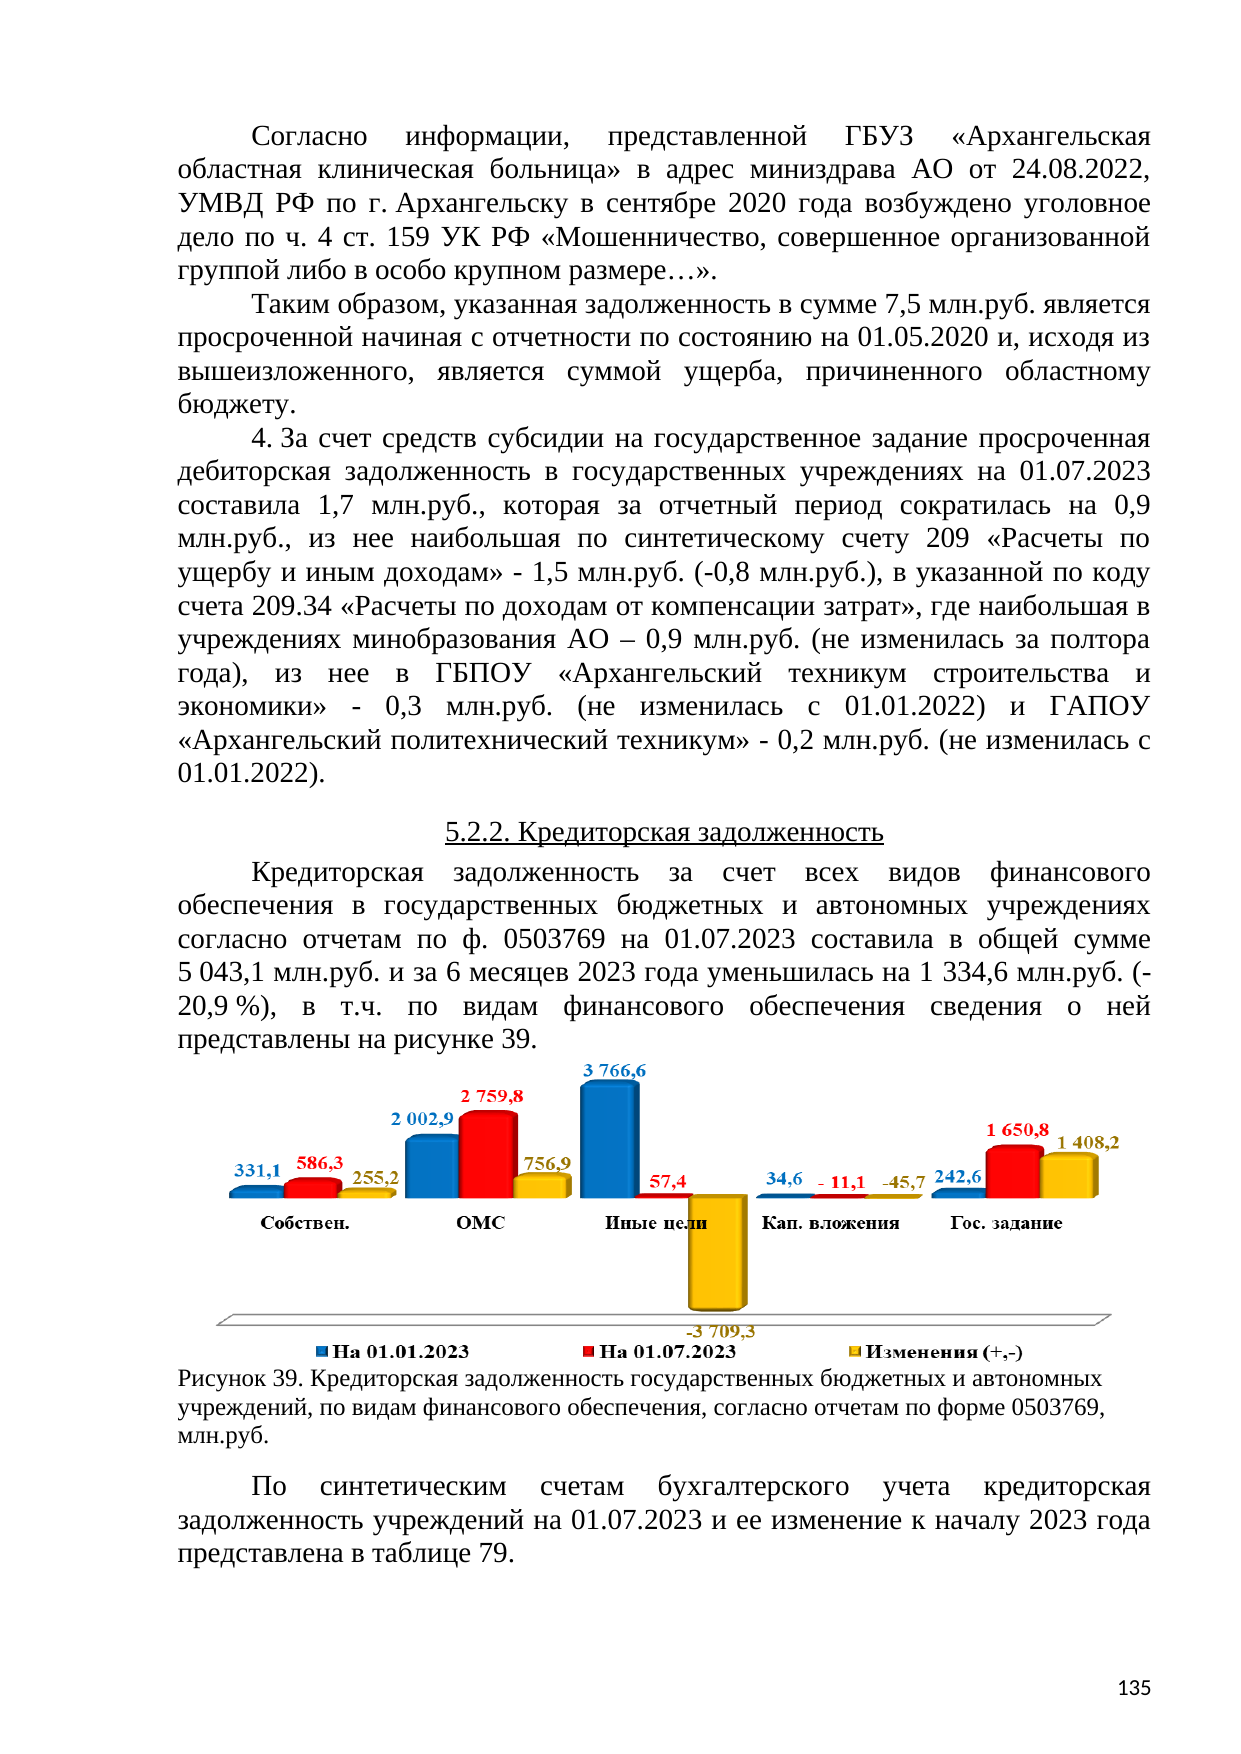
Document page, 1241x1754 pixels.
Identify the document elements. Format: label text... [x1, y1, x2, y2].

picture [196, 1055, 1133, 1363]
text 4. За счет средств субсидии на государственное задание просроченная дебиторская задолженность в государственных учреждениях на 01.07.2023 составила 1,7 млн.руб., которая за отчетный период сократилась на 0,9 млн.руб., из нее наибольшая по синтетическому счету 209 «Расчеты по ущербу и иным доходам» - 1,5 млн.руб. (-0,8 млн.руб.), в указанной по коду счета 209.34 «Расчеты по доходам от компенсации затрат», где наибольшая в учреждениях минобразования АО – 0,9 млн.руб. (не изменилась за полтора года), из нее в ГБПОУ «Архангельский техникум строительства и экономики» - 0,3 млн.руб. (не изменилась с 01.01.2022) и ГАПОУ «Архангельский политехнический техникум» - 0,2 млн.руб. (не изменилась с 01.01.2022). [177, 420, 1152, 789]
text Рисунок 39. Кредиторская задолженность государственных бюджетных и автономных учреждений, по видам финансового обеспечения, согласно отчетам по форме 0503769, млн.руб. [177, 1363, 1152, 1449]
text 5.2.2. Кредиторская задолженность [177, 814, 1152, 847]
text Согласно информации, представленной ГБУЗ «Архангельская областная клиническая больница» в адрес миниздрава АО от 24.08.2022, УМВД РФ по г. Архангельску в сентябре 2020 года возбуждено уголовное дело по ч. 4 ст. 159 УК РФ «Мошенничество, совершенное организованной группой либо в особо крупном размере…». [177, 118, 1152, 286]
text Таким образом, указанная задолженность в сумме 7,5 млн.руб. является просроченной начиная с отчетности по состоянию на 01.05.2020 и, исходя из вышеизложенного, является суммой ущерба, причиненного областному бюджету. [177, 286, 1152, 420]
text Кредиторская задолженность за счет всех видов финансового обеспечения в государственных бюджетных и автономных учреждениях согласно отчетам по ф. 0503769 на 01.07.2023 составила в общей сумме 5 043,1 млн.руб. и за 6 месяцев 2023 года уменьшилась на 1 334,6 млн.руб. (-20,9 %), в т.ч. по видам финансового обеспечения сведения о ней представлены на рисунке 39. [177, 854, 1152, 1055]
text По синтетическим счетам бухгалтерского учета кредиторская задолженность учреждений на 01.07.2023 и ее изменение к началу 2023 года представлена в таблице 79. [177, 1468, 1152, 1569]
